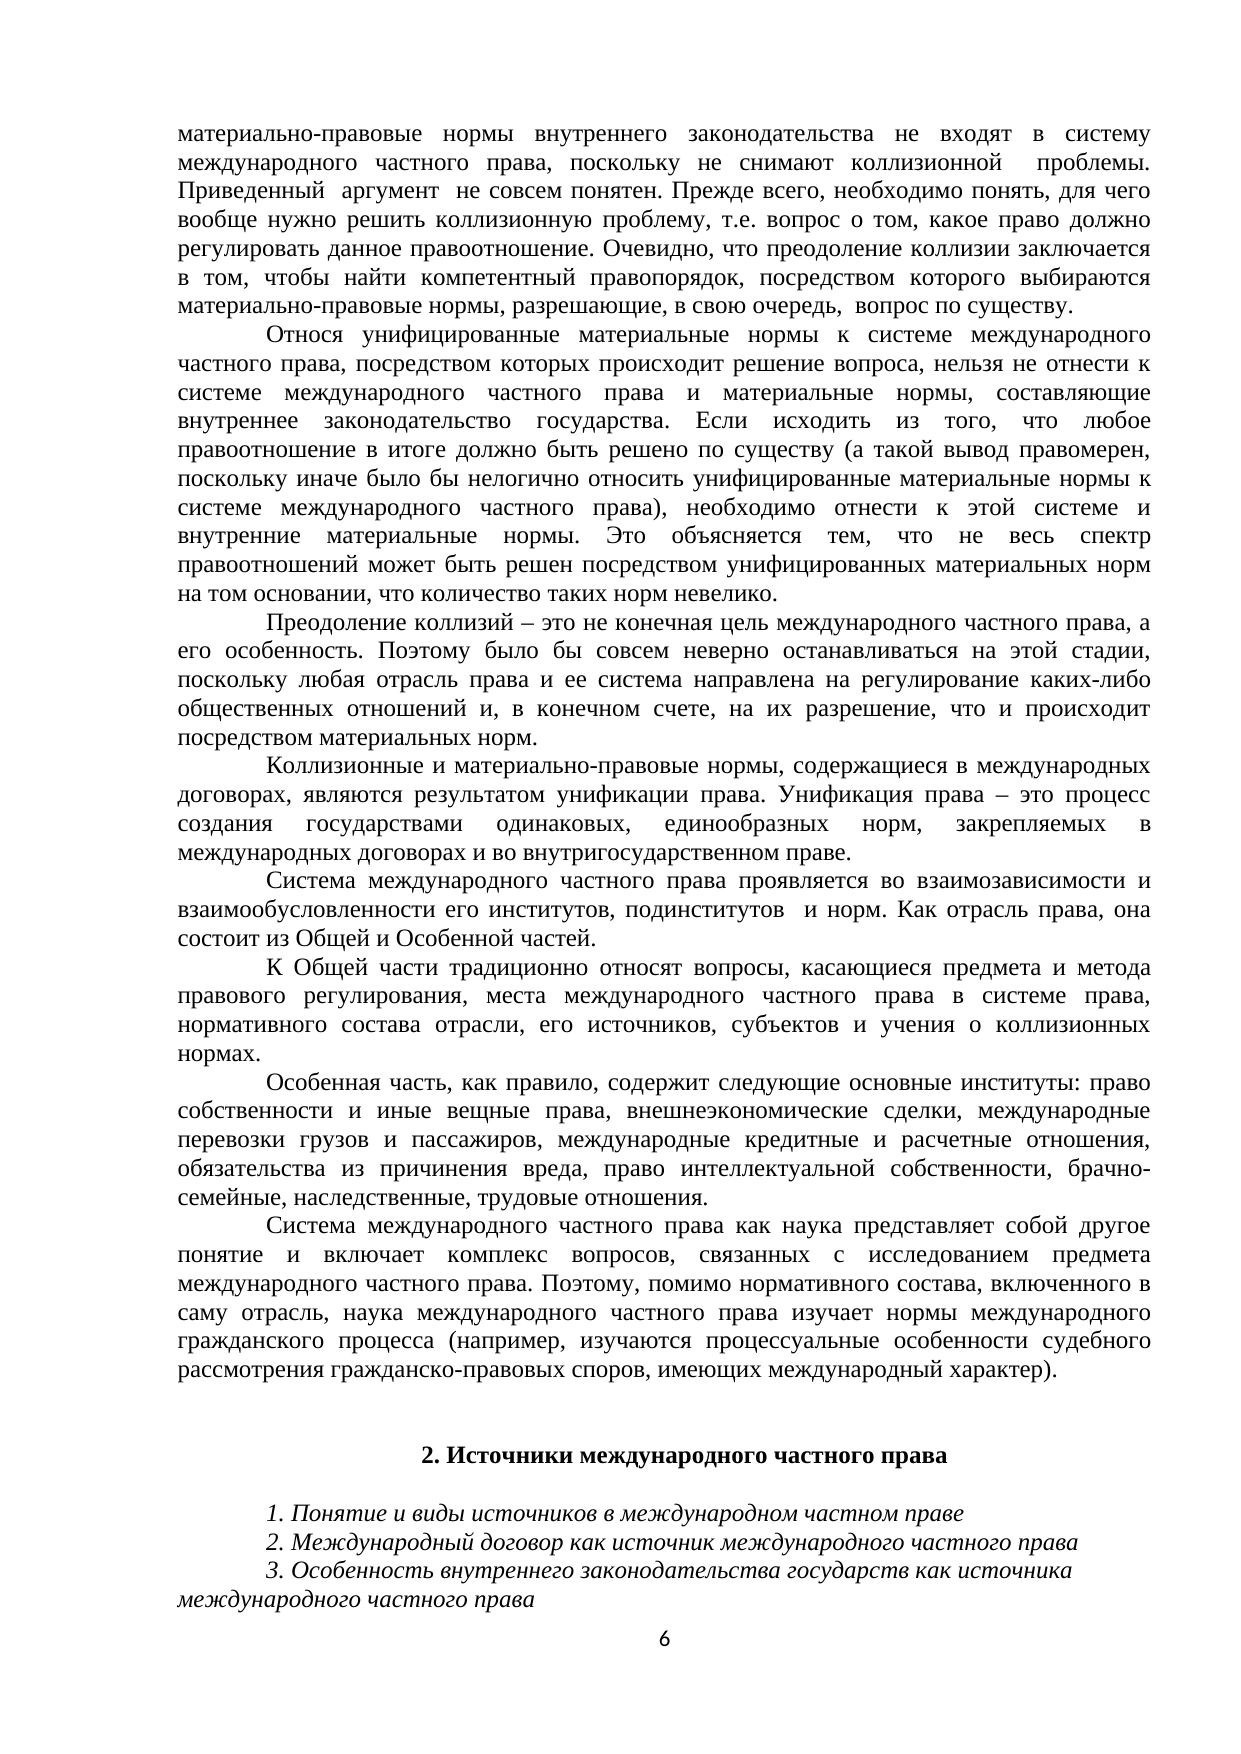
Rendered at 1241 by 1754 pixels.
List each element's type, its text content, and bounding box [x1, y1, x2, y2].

text Коллизионные и материально-правовые нормы, содержащиеся в международных договорах, являются результатом унификации права. Унификация права – это процесс создания государствами одинаковых, единообразных норм, закрепляемых в международных договорах и во внутригосударственном праве. [177, 751, 1152, 866]
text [177, 118, 1152, 319]
text Система международного частного права проявляется во взаимозависимости и взаимообусловленности его институтов, подинститутов и норм. Как отрасль права, она состоит из Общей и Особенной частей. [177, 866, 1152, 952]
text 1. Понятие и виды источников в международном частном праве [177, 1498, 1152, 1527]
text 2. Источники международного частного права [177, 1441, 1152, 1469]
text Преодоление коллизий – это не конечная цель международного частного права, а его особенность. Поэтому было бы совсем неверно останавливаться на этой стадии, поскольку любая отрасль права и ее система направлена на регулирование каких-либо общественных отношений и, в конечном счете, на их разрешение, что и происходит посредством материальных норм. [177, 607, 1152, 751]
text Особенная часть, как правило, содержит следующие основные институты: право собственности и иные вещные права, внешнеэкономические сделки, международные перевозки грузов и пассажиров, международные кредитные и расчетные отношения, обязательства из причинения вреда, право интеллектуальной собственности, брачно-семейные, наследственные, трудовые отношения. [177, 1067, 1152, 1211]
text Система международного частного права как наука представляет собой другое понятие и включает комплекс вопросов, связанных с исследованием предмета международного частного права. Поэтому, помимо нормативного состава, включенного в саму отрасль, наука международного частного права изучает нормы международного гражданского процесса (например, изучаются процессуальные особенности судебного рассмотрения гражданско-правовых споров, имеющих международный характер). [177, 1211, 1152, 1383]
text К Общей части традиционно относят вопросы, касающиеся предмета и метода правового регулирования, места международного частного права в системе права, нормативного состава отрасли, его источников, субъектов и учения о коллизионных нормах. [177, 952, 1152, 1067]
text 3. Особенность внутреннего законодательства государств как источника международного частного права [177, 1556, 1152, 1613]
text Относя унифицированные материальные нормы к системе международного частного права, посредством которых происходит решение вопроса, нельзя не отнести к системе международного частного права и материальные нормы, составляющие внутреннее законодательство государства. Если исходить из того, что любое правоотношение в итоге должно быть решено по существу (а такой вывод правомерен, поскольку иначе было бы нелогично относить унифицированные материальные нормы к системе международного частного права), необходимо отнести к этой системе и внутренние материальные нормы. Это объясняется тем, что не весь спектр правоотношений может быть решен посредством унифицированных материальных норм на том основании, что количество таких норм невелико. [177, 319, 1152, 607]
text 2. Международный договор как источник международного частного права [177, 1527, 1152, 1556]
